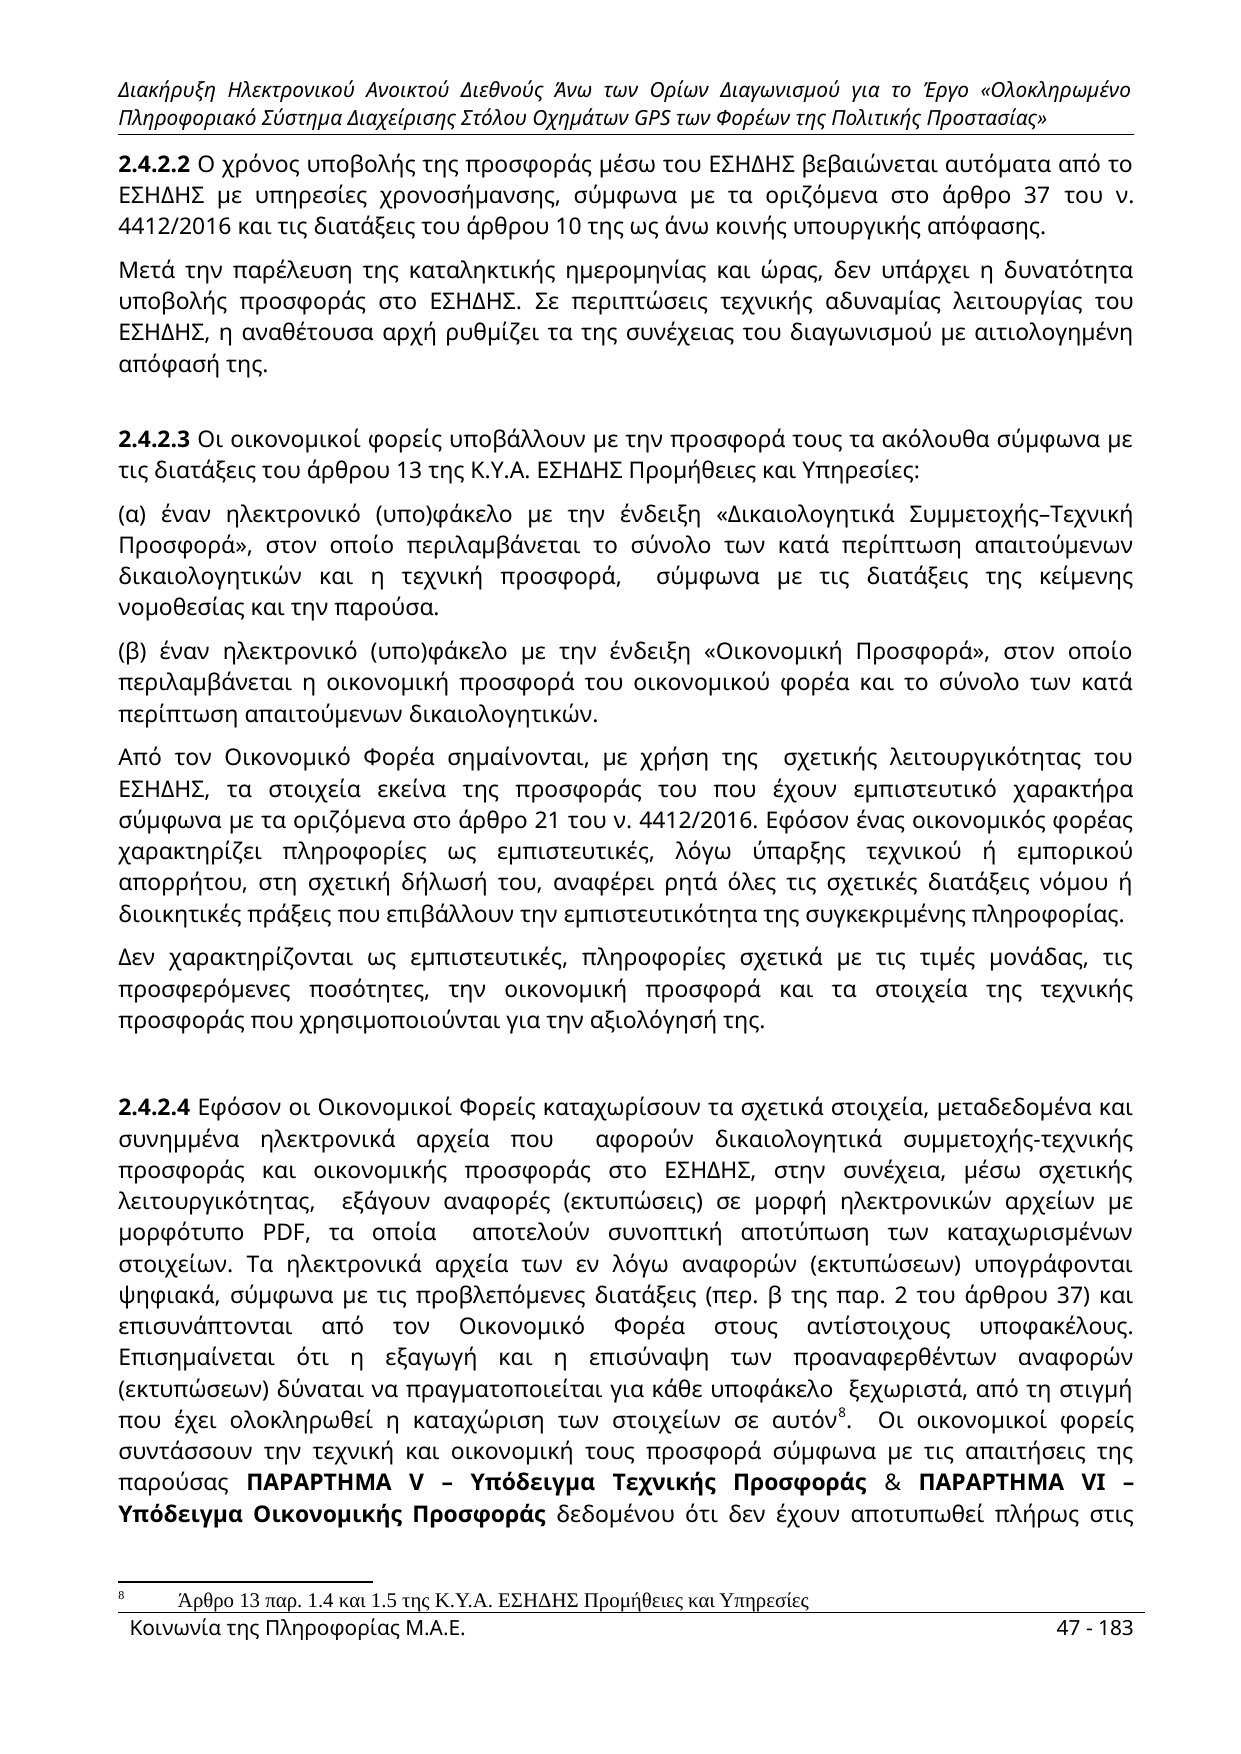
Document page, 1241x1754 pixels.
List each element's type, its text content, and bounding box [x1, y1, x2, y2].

text (β) έναν ηλεκτρονικό (υπο)φάκελο με την ένδειξη «Οικονομική Προσφορά», στον οποίο περιλαμβάνεται η οικονομική προσφορά του οικονομικού φορέα και το σύνολο των κατά περίπτωση απαιτούμενων δικαιολογητικών. [118, 635, 1134, 729]
text 2.4.2.2 Ο χρόνος υποβολής της προσφοράς μέσω του ΕΣΗΔΗΣ βεβαιώνεται αυτόματα από το ΕΣΗΔΗΣ με υπηρεσίες χρονοσήμανσης, σύμφωνα με τα οριζόμενα στο άρθρο 37 του ν. 4412/2016 και τις διατάξεις του άρθρου 10 της ως άνω κοινής υπουργικής απόφασης. [118, 147, 1134, 241]
text Μετά την παρέλευση της καταληκτικής ημερομηνίας και ώρας, δεν υπάρχει η δυνατότητα υποβολής προσφοράς στο ΕΣΗΔΗΣ. Σε περιπτώσεις τεχνικής αδυναμίας λειτουργίας του ΕΣΗΔΗΣ, η αναθέτουσα αρχή ρυθμίζει τα της συνέχειας του διαγωνισμού με αιτιολογημένη απόφασή της. [118, 254, 1134, 379]
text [118, 1091, 1134, 1529]
text Από τον Οικονομικό Φορέα σημαίνονται, με χρήση της σχετικής λειτουργικότητας του ΕΣΗΔΗΣ, τα στοιχεία εκείνα της προσφοράς του που έχουν εμπιστευτικό χαρακτήρα σύμφωνα με τα οριζόμενα στο άρθρο 21 του ν. 4412/2016. Εφόσον ένας οικονομικός φορέας χαρακτηρίζει πληροφορίες ως εμπιστευτικές, λόγω ύπαρξης τεχνικού ή εμπορικού απορρήτου, στη σχετική δήλωσή του, αναφέρει ρητά όλες τις σχετικές διατάξεις νόμου ή διοικητικές πράξεις που επιβάλλουν την εμπιστευτικότητα της συγκεκριμένης πληροφορίας. [118, 741, 1134, 929]
text (α) έναν ηλεκτρονικό (υπο)φάκελο με την ένδειξη «Δικαιολογητικά Συμμετοχής–Τεχνική Προσφορά», στον οποίο περιλαμβάνεται το σύνολο των κατά περίπτωση απαιτούμενων δικαιολογητικών και η τεχνική προσφορά, σύμφωνα με τις διατάξεις της κείμενης νομοθεσίας και την παρούσα. [118, 497, 1134, 622]
text 2.4.2.3 Οι οικονομικοί φορείς υποβάλλουν με την προσφορά τους τα ακόλουθα σύμφωνα με τις διατάξεις του άρθρου 13 της Κ.Υ.Α. ΕΣΗΔΗΣ Προμήθειες και Υπηρεσίες: [118, 422, 1134, 485]
text Δεν χαρακτηρίζονται ως εμπιστευτικές, πληροφορίες σχετικά με τις τιμές μονάδας, τις προσφερόμενες ποσότητες, την οικονομική προσφορά και τα στοιχεία της τεχνικής προσφοράς που χρησιμοποιούνται για την αξιολόγησή της. [118, 941, 1134, 1035]
